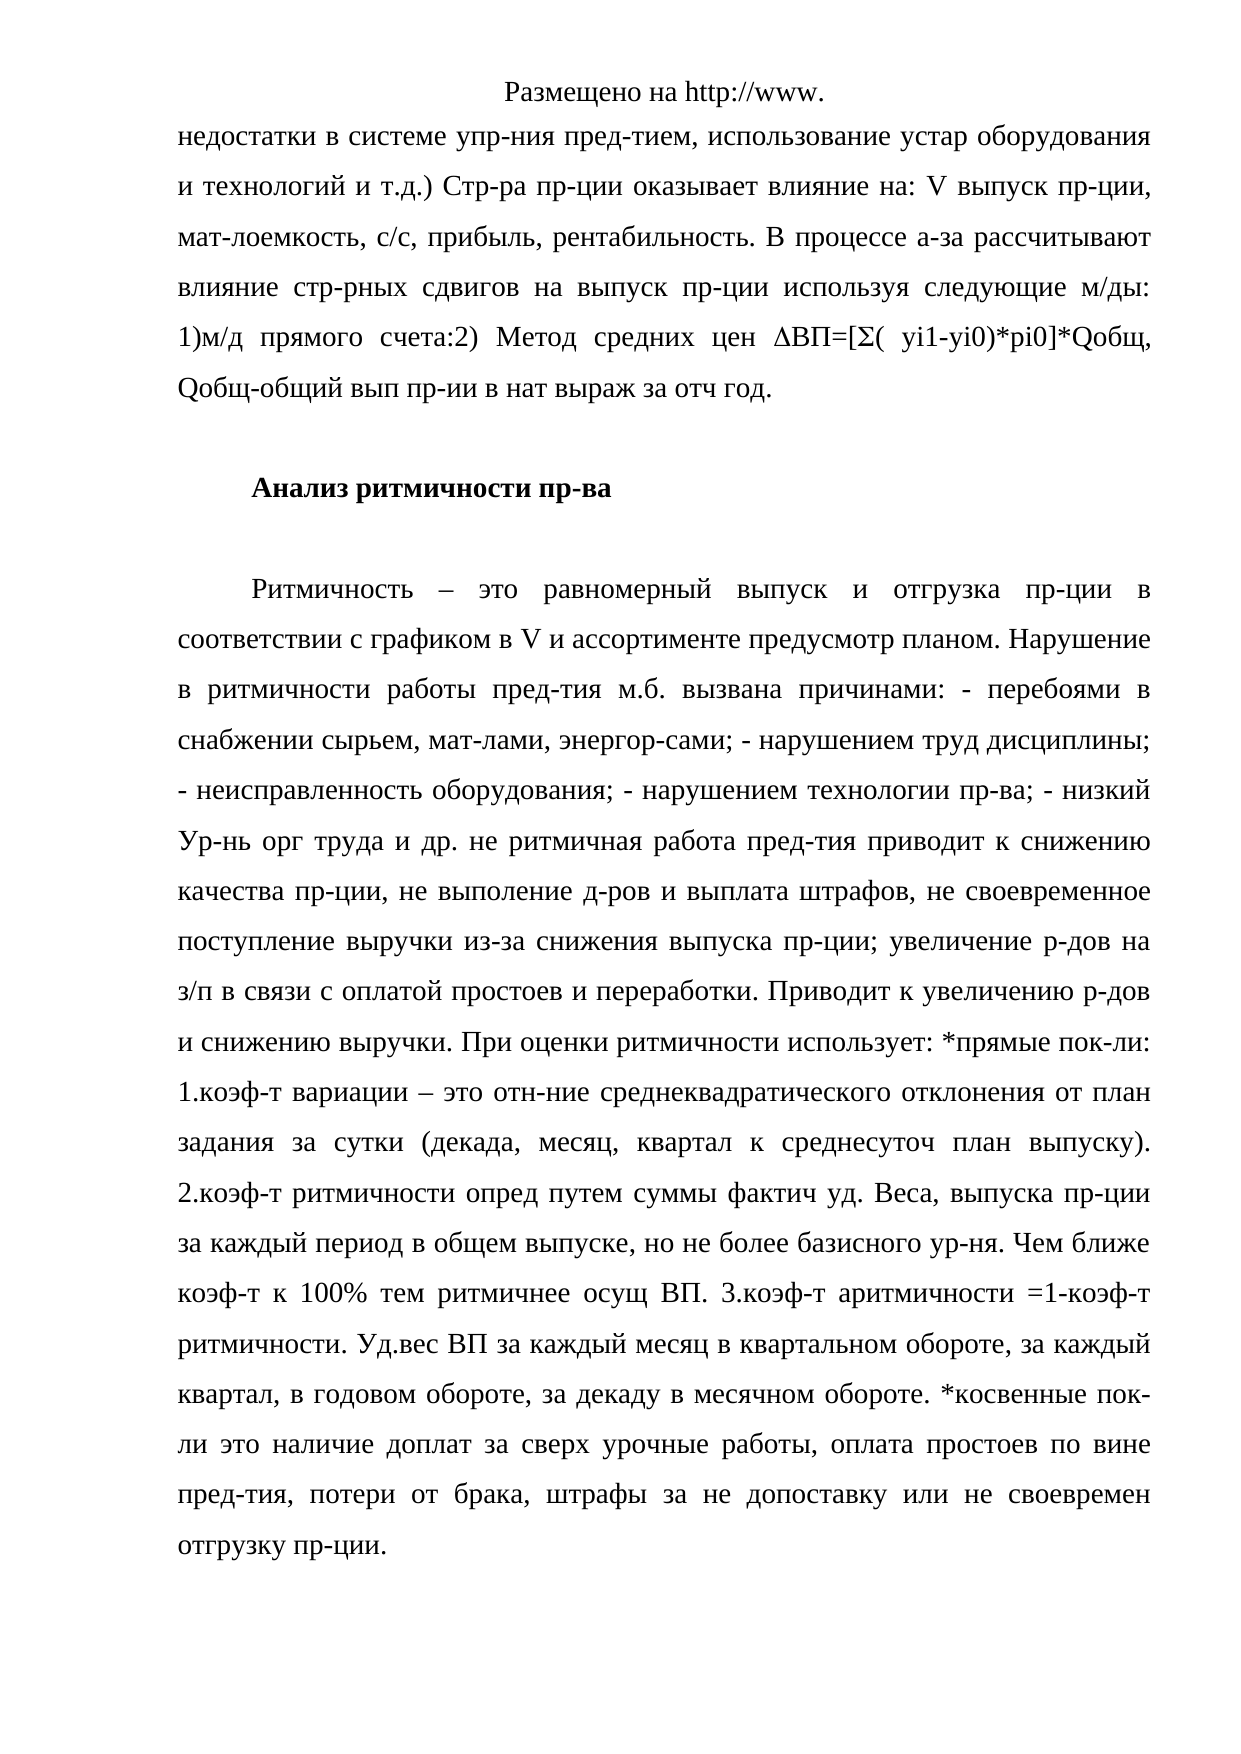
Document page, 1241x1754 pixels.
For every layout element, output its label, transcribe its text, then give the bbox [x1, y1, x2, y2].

text Ритмичность – это равномерный выпуск и отгрузка пр-ции в соответствии с графиком в V и ассортименте предусмотр планом. Нарушение в ритмичности работы пред-тия м.б. вызвана причинами: - перебоями в снабжении сырьем, мат-лами, энергор-сами; - нарушением труд дисциплины; - неисправленность оборудования; - нарушением технологии пр-ва; - низкий Ур-нь орг труда и др. не ритмичная работа пред-тия приводит к снижению качества пр-ции, не выполение д-ров и выплата штрафов, не своевременное поступление выручки из-за снижения выпуска пр-ции; увеличение р-дов на з/п в связи с оплатой простоев и переработки. Приводит к увеличению р-дов и снижению выручки. При оценки ритмичности использует: *прямые пок-ли: 1.коэф-т вариации – это отн-ние среднеквадратического отклонения от план задания за сутки (декада, месяц, квартал к среднесуточ план выпуску). 2.коэф-т ритмичности опред путем суммы фактич уд. Веса, выпуска пр-ции за каждый период в общем выпуске, но не более базисного ур-ня. Чем ближе коэф-т к 100% тем ритмичнее осущ ВП. 3.коэф-т аритмичности =1-коэф-т ритмичности. Уд.вес ВП за каждый месяц в квартальном обороте, за каждый квартал, в годовом обороте, за декаду в месячном обороте. *косвенные пок-ли это наличие доплат за сверх урочные работы, оплата простоев по вине пред-тия, потери от брака, штрафы за не допоставку или не своевремен отгрузку пр-ции. [177, 571, 1152, 1561]
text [177, 118, 1152, 403]
text Анализ ритмичности пр-ва [177, 470, 1152, 504]
